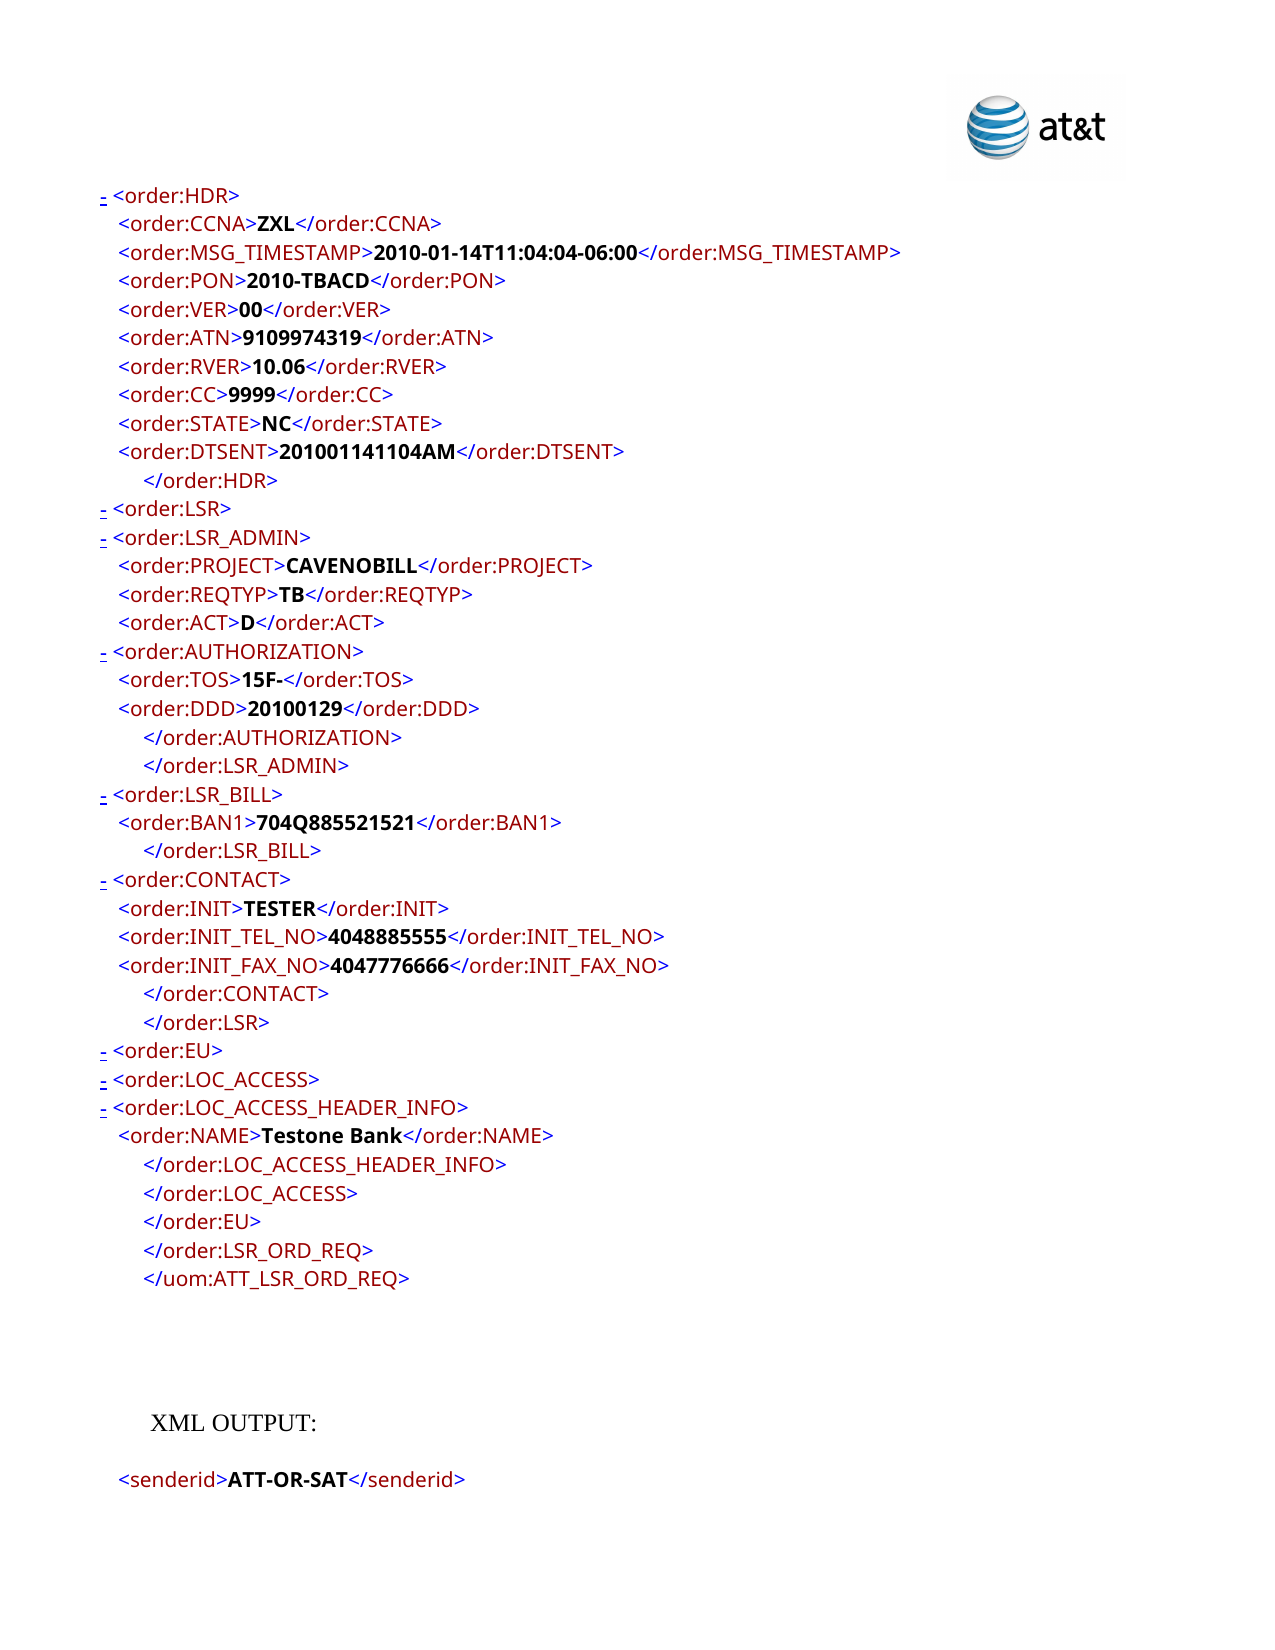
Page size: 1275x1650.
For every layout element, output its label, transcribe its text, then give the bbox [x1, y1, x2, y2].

text <order:TOS>15F-</order:TOS> [100, 666, 1125, 694]
text <order:CC>9999</order:CC> [100, 380, 1125, 409]
text </order:LSR_BILL> [125, 837, 1125, 865]
text XML OUTPUT: [150, 1408, 1125, 1437]
text </order:CONTACT> [125, 979, 1125, 1008]
text <order:NAME>Testone Bank</order:NAME> [100, 1122, 1125, 1150]
text </order:LSR_ORD_REQ> [125, 1236, 1125, 1264]
text - <order:AUTHORIZATION> [100, 637, 1125, 666]
text <order:VER>00</order:VER> [100, 295, 1125, 323]
text <order:PROJECT>CAVENOBILL</order:PROJECT> [100, 551, 1125, 580]
text - <order:LSR> [100, 494, 1125, 523]
text <order:DTSENT>201001141104AM</order:DTSENT> [100, 437, 1125, 466]
text <order:ATN>9109974319</order:ATN> [100, 323, 1125, 352]
text </order:HDR> [125, 466, 1125, 494]
text - <order:LOC_ACCESS> [100, 1065, 1125, 1093]
text <order:MSG_TIMESTAMP>2010-01-14T11:04:04-06:00</order:MSG_TIMESTAMP> [100, 238, 1125, 266]
text </order:LOC_ACCESS_HEADER_INFO> [125, 1150, 1125, 1179]
text <order:DDD>20100129</order:DDD> [100, 694, 1125, 723]
text </order:EU> [125, 1207, 1125, 1236]
text <order:INIT_TEL_NO>4048885555</order:INIT_TEL_NO> [100, 922, 1125, 951]
text - <order:CONTACT> [100, 865, 1125, 894]
text - <order:LSR_ADMIN> [100, 523, 1125, 551]
text <order:RVER>10.06</order:RVER> [100, 352, 1125, 380]
text </uom:ATT_LSR_ORD_REQ> [125, 1264, 1125, 1293]
text <order:BAN1>704Q885521521</order:BAN1> [100, 808, 1125, 837]
text - <order:HDR> [100, 181, 1125, 209]
text <order:STATE>NC</order:STATE> [100, 409, 1125, 437]
text - <order:LOC_ACCESS_HEADER_INFO> [100, 1093, 1125, 1122]
text </order:AUTHORIZATION> [125, 723, 1125, 751]
text <order:PON>2010-TBACD</order:PON> [100, 266, 1125, 295]
text - <order:LSR_BILL> [100, 780, 1125, 808]
text <order:ACT>D</order:ACT> [100, 608, 1125, 637]
text </order:LSR_ADMIN> [125, 751, 1125, 780]
text </order:LSR> [125, 1008, 1125, 1036]
text <order:INIT_FAX_NO>4047776666</order:INIT_FAX_NO> [100, 951, 1125, 979]
text </order:LOC_ACCESS> [125, 1179, 1125, 1207]
text - <order:EU> [100, 1036, 1125, 1065]
text <order:INIT>TESTER</order:INIT> [100, 894, 1125, 922]
picture [946, 74, 1126, 181]
text <order:CCNA>ZXL</order:CCNA> [100, 209, 1125, 238]
text <senderid>ATT-OR-SAT</senderid> [100, 1465, 1125, 1494]
text <order:REQTYP>TB</order:REQTYP> [100, 580, 1125, 608]
